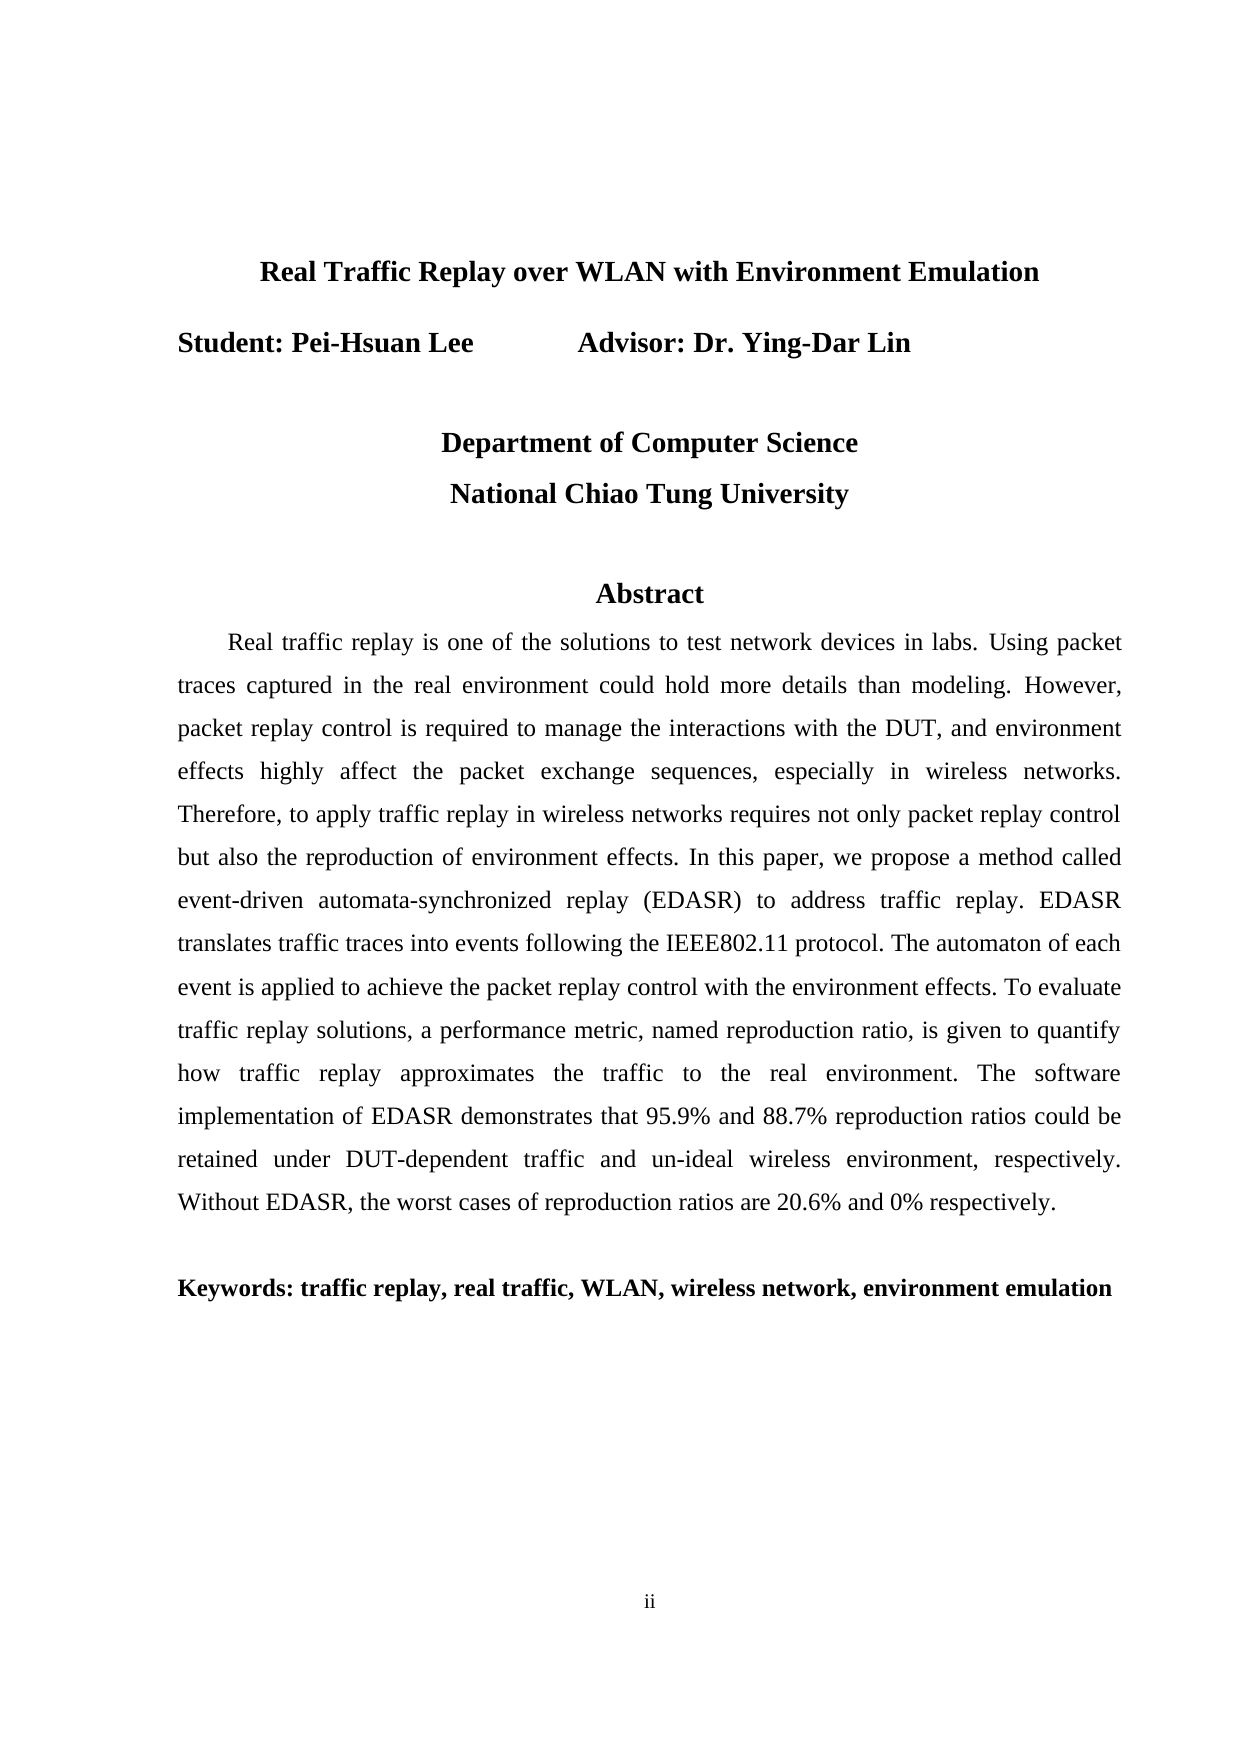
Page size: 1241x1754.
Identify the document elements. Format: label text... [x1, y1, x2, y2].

text Real Traffic Replay over WLAN with Environment Emulation [177, 250, 1122, 287]
text Student: Pei-Hsuan Lee Advisor: Dr. Ying-Dar Lin [177, 325, 1122, 358]
text Real traffic replay is one of the solutions to test network devices in labs. Using packet traces captured in the real environment could hold more details than modeling. However, packet replay control is required to manage the interactions with the DUT, and environment effects highly affect the packet exchange sequences, especially in wireless networks. Therefore, to apply traffic replay in wireless networks requires not only packet replay control but also the reproduction of environment effects. In this paper, we propose a method called event-driven automata-synchronized replay (EDASR) to address traffic replay. EDASR translates traffic traces into events following the IEEE802.11 protocol. The automaton of each event is applied to achieve the packet replay control with the environment effects. To evaluate traffic replay solutions, a performance metric, named reproduction ratio, is given to quantify how traffic replay approximates the traffic to the real environment. The software implementation of EDASR demonstrates that 95.9% and 88.7% reproduction ratios could be retained under DUT-dependent traffic and un-ideal wireless environment, respectively. Without EDASR, the worst cases of reproduction ratios are 20.6% and 0% respectively. [177, 627, 1122, 1216]
text National Chiao Tung University [177, 476, 1122, 509]
text Keywords: traffic replay, real traffic, WLAN, wireless network, environment emulation [177, 1273, 1122, 1302]
text Abstract [177, 576, 1122, 610]
text Department of Computer Science [177, 425, 1122, 459]
